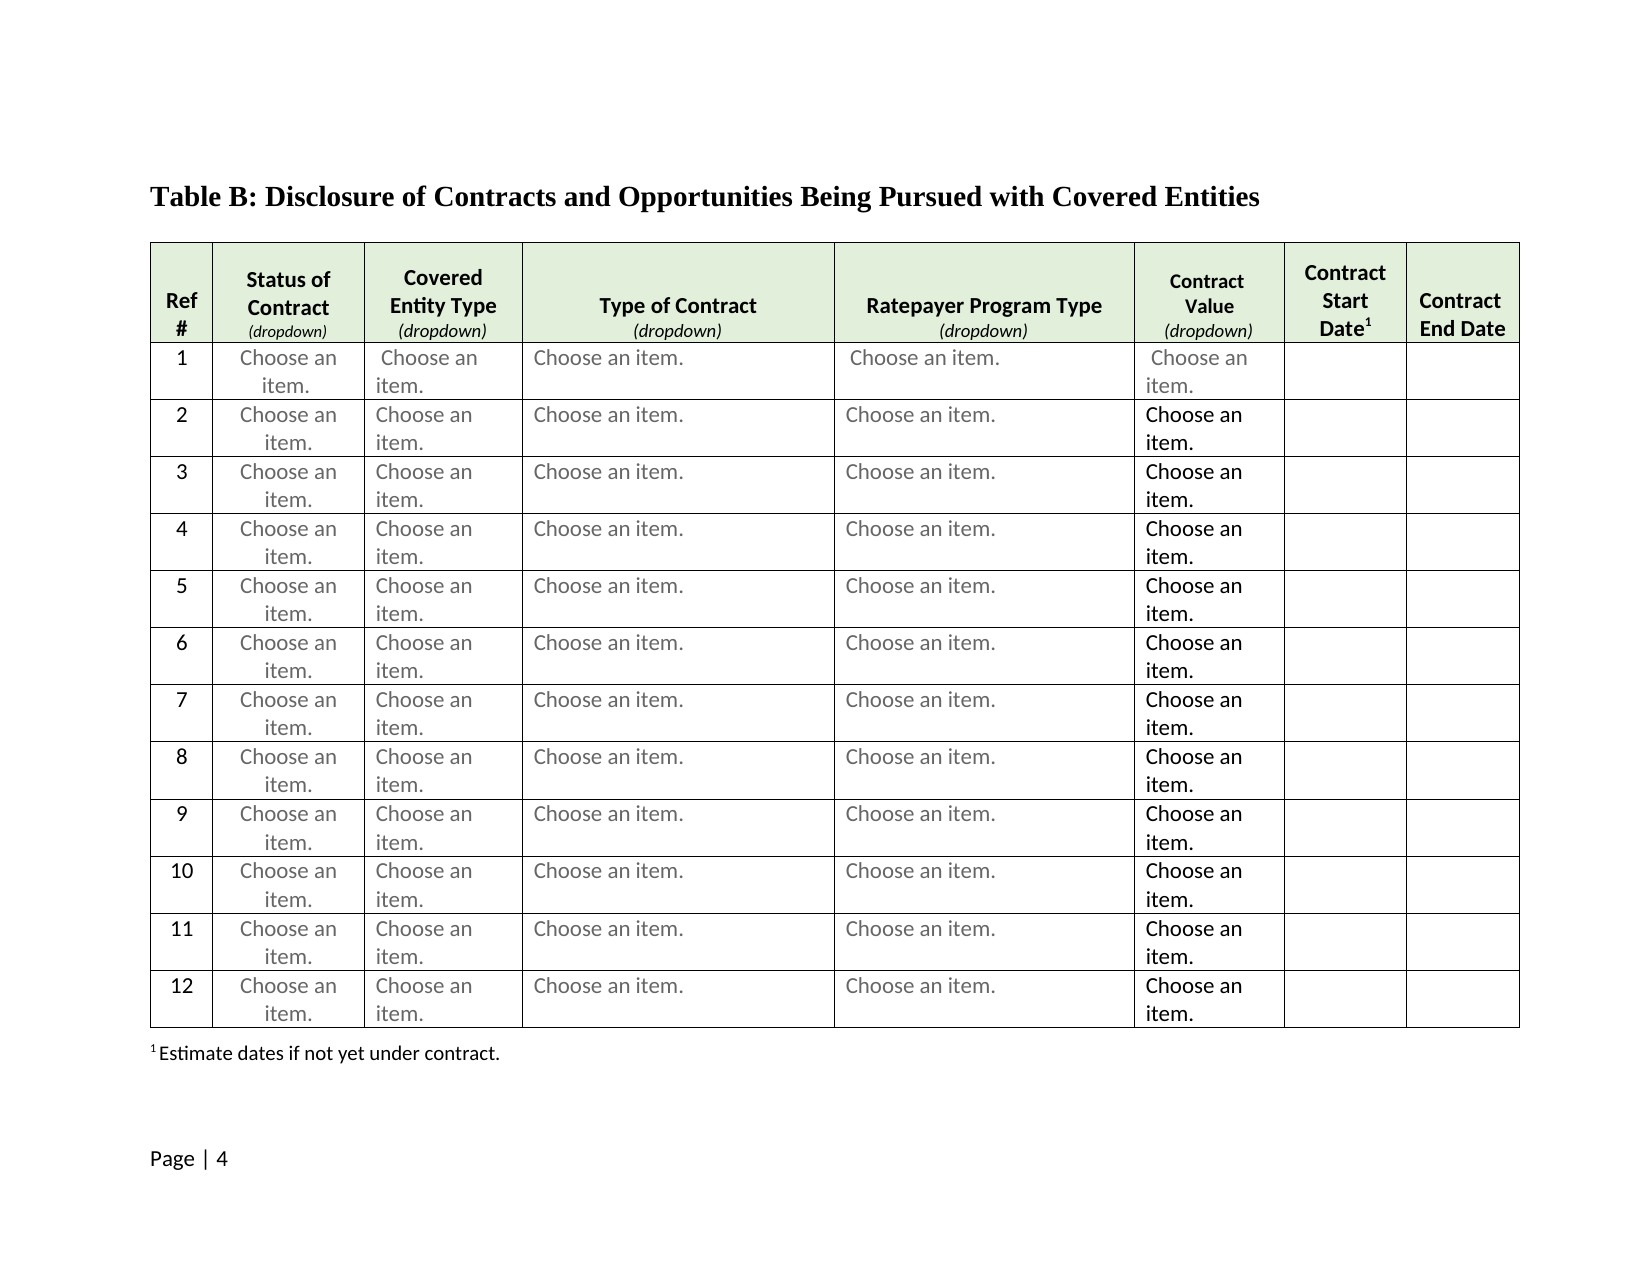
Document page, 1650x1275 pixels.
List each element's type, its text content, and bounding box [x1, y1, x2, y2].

table_cell [1407, 571, 1519, 627]
table_cell [523, 800, 834, 856]
table_cell [213, 400, 364, 456]
table_cell 7 [151, 685, 212, 741]
table_cell [1285, 400, 1406, 456]
table_cell [1407, 800, 1519, 856]
table_cell [835, 914, 1134, 970]
table_cell [1407, 628, 1519, 684]
table_cell [1407, 514, 1519, 570]
table_cell 9 [151, 800, 212, 856]
table_cell [835, 457, 1134, 513]
table_cell [365, 514, 522, 570]
table_cell [835, 343, 1134, 399]
table_cell [365, 971, 522, 1027]
table_header Contract Start Date1 [1285, 243, 1406, 342]
table_cell 2 [151, 400, 212, 456]
text 1 Estimate dates if not yet under contract. [150, 1040, 1500, 1066]
table_cell [213, 857, 364, 913]
table_cell [1407, 343, 1519, 399]
table_cell [213, 685, 364, 741]
table_cell [523, 914, 834, 970]
table_cell [1285, 628, 1406, 684]
table_cell [1407, 685, 1519, 741]
table_cell 8 [151, 742, 212, 798]
table_cell [523, 971, 834, 1027]
table_cell [213, 914, 364, 970]
table_cell [835, 628, 1134, 684]
table_cell [835, 857, 1134, 913]
table_cell [523, 571, 834, 627]
table_cell [835, 685, 1134, 741]
table_cell 11 [151, 914, 212, 970]
table_cell [835, 742, 1134, 798]
table_cell [523, 685, 834, 741]
table_cell [213, 571, 364, 627]
table_cell 4 [151, 514, 212, 570]
table_cell [523, 457, 834, 513]
table_header Ratepayer Program Type (dropdown) [835, 243, 1134, 342]
table_cell [213, 343, 364, 399]
table_cell [1407, 857, 1519, 913]
table_cell [1285, 457, 1406, 513]
table_cell [365, 914, 522, 970]
table_cell [365, 571, 522, 627]
table_cell [835, 571, 1134, 627]
table_cell [523, 857, 834, 913]
table_cell 1 [151, 343, 212, 399]
table_cell [1407, 914, 1519, 970]
table_cell [1135, 343, 1284, 399]
table_cell [365, 400, 522, 456]
table_cell [213, 628, 364, 684]
table_header Covered Entity Type (dropdown) [365, 243, 522, 342]
table_cell [365, 800, 522, 856]
table_cell 6 [151, 628, 212, 684]
table_cell [1285, 685, 1406, 741]
table_cell 12 [151, 971, 212, 1027]
table_cell [213, 971, 364, 1027]
table_cell [523, 514, 834, 570]
table_cell [213, 800, 364, 856]
table_cell [523, 628, 834, 684]
table_header Contract Value (dropdown) [1135, 243, 1284, 342]
table_cell 10 [151, 857, 212, 913]
table_cell [1285, 742, 1406, 798]
table_cell [1407, 971, 1519, 1027]
table_header Type of Contract (dropdown) [523, 243, 834, 342]
table_cell [835, 971, 1134, 1027]
table_cell 3 [151, 457, 212, 513]
table_cell [365, 457, 522, 513]
table_cell [1285, 800, 1406, 856]
table_cell [365, 685, 522, 741]
table_header Contract End Date [1407, 243, 1519, 342]
table_cell [1407, 400, 1519, 456]
table_cell [523, 343, 834, 399]
table_cell [213, 514, 364, 570]
table_cell [365, 343, 522, 399]
table_cell [835, 514, 1134, 570]
table_cell [523, 742, 834, 798]
table_cell 5 [151, 571, 212, 627]
table_cell [1285, 914, 1406, 970]
table_cell [1285, 971, 1406, 1027]
table_cell [213, 457, 364, 513]
table_cell [365, 628, 522, 684]
table_cell [1285, 571, 1406, 627]
table_cell [1407, 457, 1519, 513]
table_cell [523, 400, 834, 456]
table_cell [365, 857, 522, 913]
table_cell [1407, 742, 1519, 798]
text Table B: Disclosure of Contracts and Opportunities Being Pursued with Covered Entities [150, 179, 1500, 213]
table_cell [1285, 514, 1406, 570]
table_cell [1285, 857, 1406, 913]
table_cell [835, 800, 1134, 856]
table_header Status of Contract (dropdown) [213, 243, 364, 342]
table_cell [213, 742, 364, 798]
table_cell [365, 742, 522, 798]
table_header Ref # [151, 243, 212, 342]
table_cell [835, 400, 1134, 456]
table_cell [1285, 343, 1406, 399]
